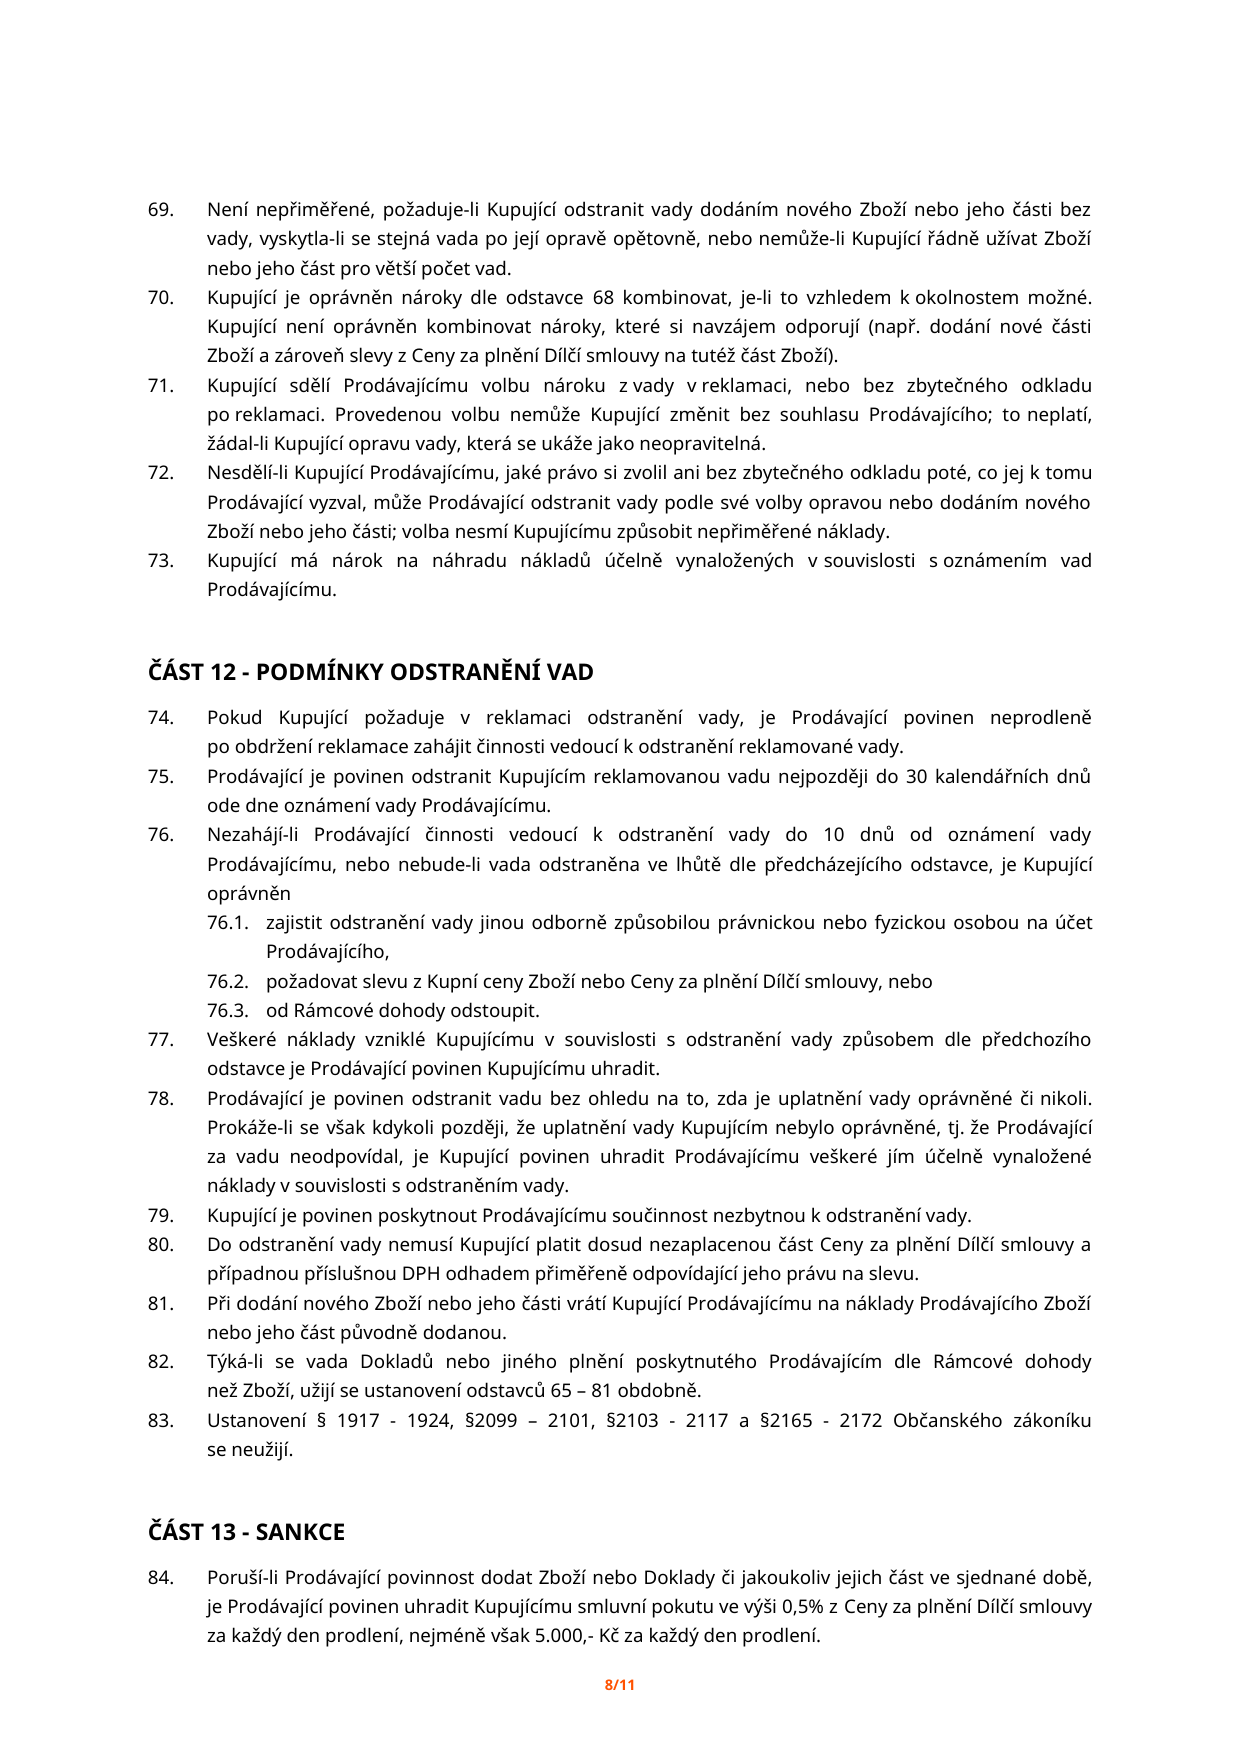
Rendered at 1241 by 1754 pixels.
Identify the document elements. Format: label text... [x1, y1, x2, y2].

list Pokud Kupující požaduje v reklamaci odstranění vady, je Prodávající povinen neprodleně po obdržení reklamace zahájit činnosti vedoucí k odstranění reklamované vady. [148, 704, 1092, 759]
list Týká-li se vada Dokladů nebo jiného plnění poskytnutého Prodávajícím dle Rámcové dohody než Zboží, užijí se ustanovení odstavců 65 – 81 obdobně. [148, 1348, 1092, 1403]
subtitle SANKCE [148, 1516, 1092, 1547]
list Není nepřiměřené, požaduje-li Kupující odstranit vady dodáním nového Zboží nebo jeho části bez vady, vyskytla-li se stejná vada po její opravě opětovně, nebo nemůže-li Kupující řádně užívat Zboží nebo jeho část pro větší počet vad. [148, 196, 1092, 280]
list Nesdělí-li Kupující Prodávajícímu, jaké právo si zvolil ani bez zbytečného odkladu poté, co jej k tomu Prodávající vyzval, může Prodávající odstranit vady podle své volby opravou nebo dodáním nového Zboží nebo jeho části; volba nesmí Kupujícímu způsobit nepřiměřené náklady. [148, 460, 1092, 544]
list Ustanovení § 1917 - 1924, §2099 – 2101, §2103 - 2117 a §2165 - 2172 Občanského zákoníku se neužijí. [148, 1407, 1092, 1462]
list Kupující je povinen poskytnout Prodávajícímu součinnost nezbytnou k odstranění vady. [148, 1202, 1092, 1228]
list Při dodání nového Zboží nebo jeho části vrátí Kupující Prodávajícímu na náklady Prodávajícího Zboží nebo jeho část původně dodanou. [148, 1290, 1092, 1345]
list požadovat slevu z Kupní ceny Zboží nebo Ceny za plnění Dílčí smlouvy, nebo [207, 968, 1092, 993]
list od Rámcové dohody odstoupit. [207, 997, 1092, 1023]
list Kupující je oprávněn nároky dle odstavce 68 kombinovat, je-li to vzhledem k okolnostem možné. Kupující není oprávněn kombinovat nároky, které si navzájem odporují (např. dodání nové části Zboží a zároveň slevy z Ceny za plnění Dílčí smlouvy na tutéž část Zboží). [148, 284, 1092, 368]
list Kupující sdělí Prodávajícímu volbu nároku z vady v reklamaci, nebo bez zbytečného odkladu po reklamaci. Provedenou volbu nemůže Kupující změnit bez souhlasu Prodávajícího; to neplatí, žádal-li Kupující opravu vady, která se ukáže jako neopravitelná. [148, 372, 1092, 456]
list Do odstranění vady nemusí Kupující platit dosud nezaplacenou část Ceny za plnění Dílčí smlouvy a případnou příslušnou DPH odhadem přiměřeně odpovídající jeho právu na slevu. [148, 1231, 1092, 1286]
list zajistit odstranění vady jinou odborně způsobilou právnickou nebo fyzickou osobou na účet Prodávajícího, [207, 909, 1092, 964]
list Prodávající je povinen odstranit vadu bez ohledu na to, zda je uplatnění vady oprávněné či nikoli. Prokáže-li se však kdykoli později, že uplatnění vady Kupujícím nebylo oprávněné, tj. že Prodávající za vadu neodpovídal, je Kupující povinen uhradit Prodávajícímu veškeré jím účelně vynaložené náklady v souvislosti s odstraněním vady. [148, 1085, 1092, 1198]
list Prodávající je povinen odstranit Kupujícím reklamovanou vadu nejpozději do 30 kalendářních dnů ode dne oznámení vady Prodávajícímu. [148, 763, 1092, 818]
subtitle PODMÍNKY ODSTRANĚNÍ VAD [148, 656, 1092, 687]
list Poruší-li Prodávající povinnost dodat Zboží nebo Doklady či jakoukoliv jejich část ve sjednané době, je Prodávající povinen uhradit Kupujícímu smluvní pokutu ve výši 0,5% z Ceny za plnění Dílčí smlouvy za každý den prodlení, nejméně však 5.000,- Kč za každý den prodlení. [148, 1564, 1092, 1648]
list Veškeré náklady vzniklé Kupujícímu v souvislosti s odstranění vady způsobem dle předchozího odstavce je Prodávající povinen Kupujícímu uhradit. [148, 1026, 1092, 1081]
list Kupující má nárok na náhradu nákladů účelně vynaložených v souvislosti s oznámením vad Prodávajícímu. [148, 547, 1092, 602]
list Nezahájí-li Prodávající činnosti vedoucí k odstranění vady do 10 dnů od oznámení vady Prodávajícímu, nebo nebude-li vada odstraněna ve lhůtě dle předcházejícího odstavce, je Kupující oprávněn [148, 822, 1092, 906]
